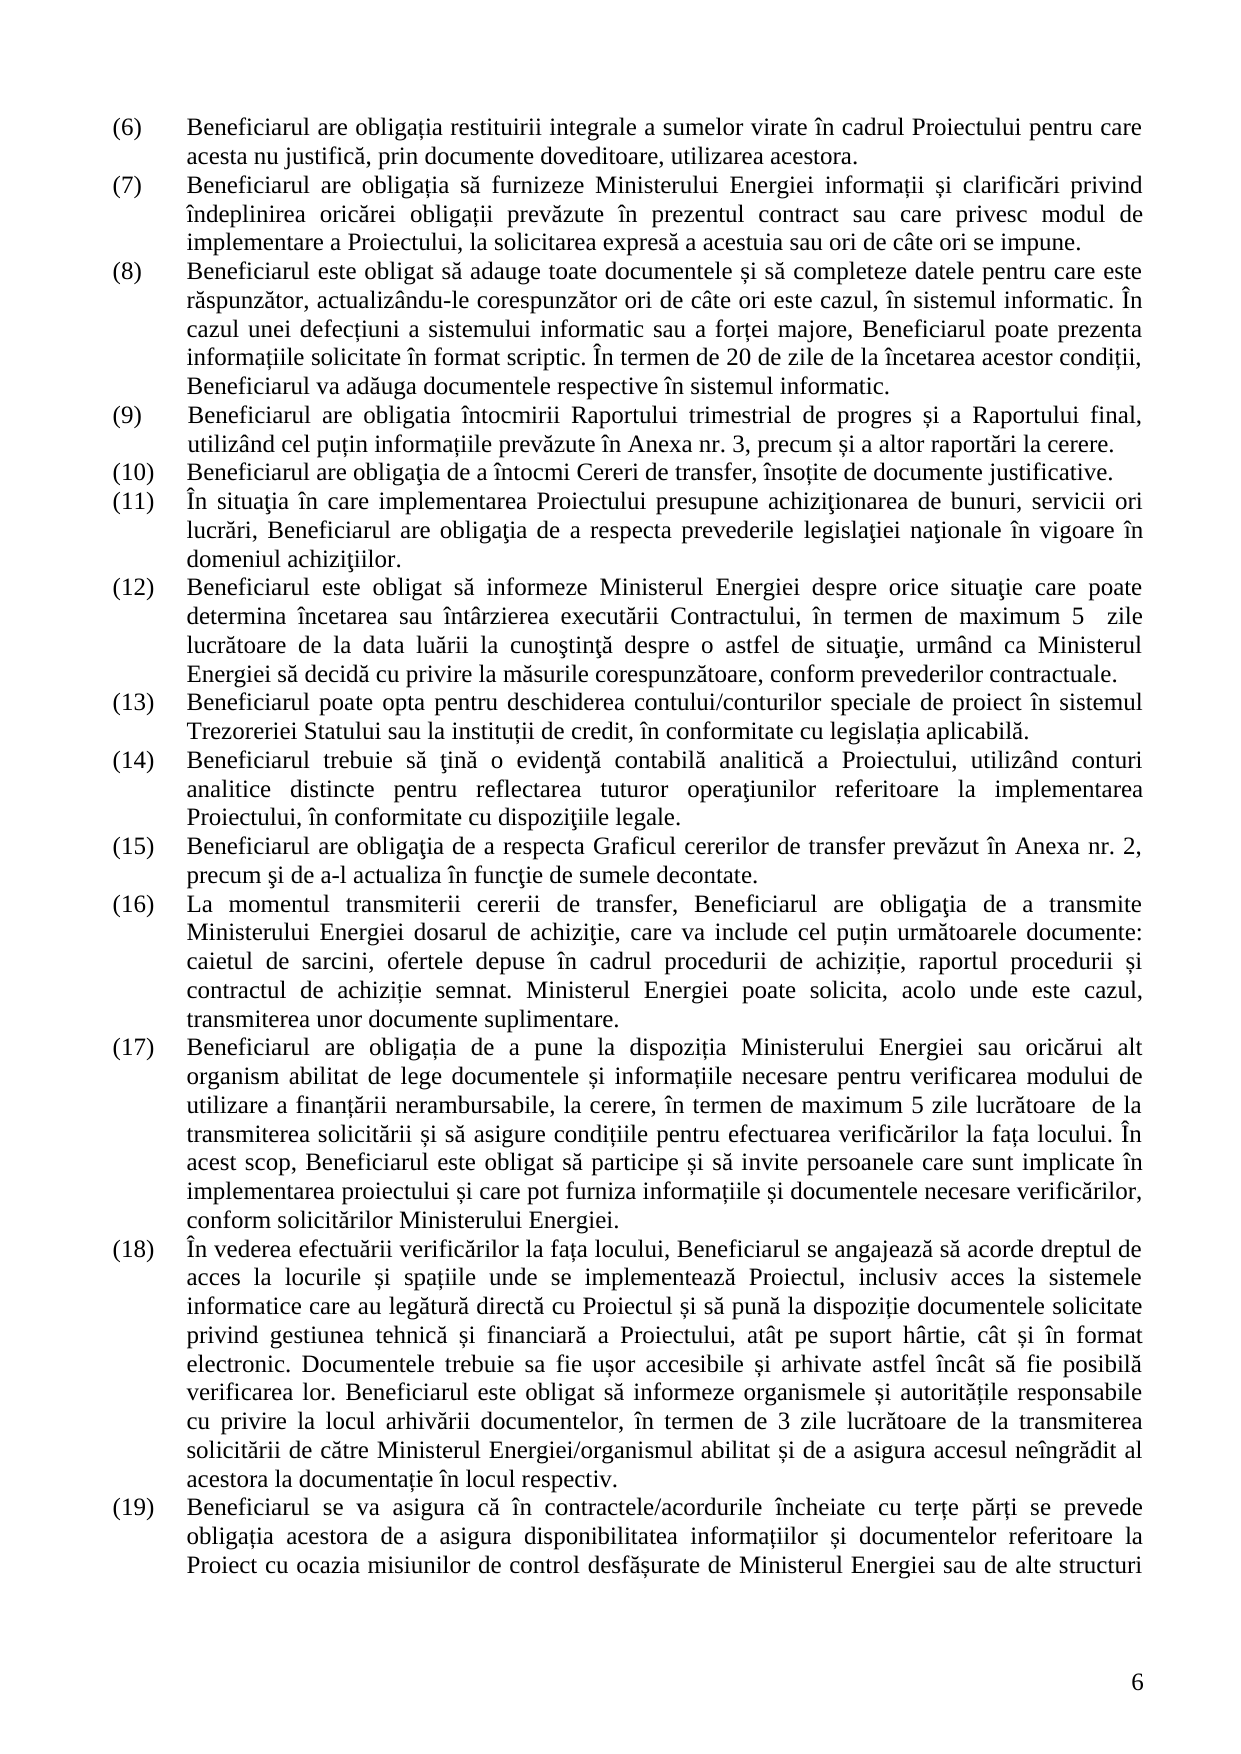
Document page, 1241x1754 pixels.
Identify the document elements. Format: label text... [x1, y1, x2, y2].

list Beneficiarul este obligat să adauge toate documentele și să completeze datele pentru care este răspunzător, actualizându-le corespunzător ori de câte ori este cazul, în sistemul informatic. În cazul unei defecțiuni a sistemului informatic sau a forței majore, Beneficiarul poate prezenta informațiile solicitate în format scriptic. În termen de 20 de zile de la încetarea acestor condiții, Beneficiarul va adăuga documentele respective în sistemul informatic. [112, 256, 1144, 400]
list În vederea efectuării verificărilor la fața locului, Beneficiarul se angajează să acorde dreptul de acces la locurile și spațiile unde se implementează Proiectul, inclusiv acces la sistemele informatice care au legătură directă cu Proiectul și să pună la dispoziție documentele solicitate privind gestiunea tehnică și financiară a Proiectului, atât pe suport hârtie, cât și în format electronic. Documentele trebuie sa fie ușor accesibile și arhivate astfel încât să fie posibilă verificarea lor. Beneficiarul este obligat să informeze organismele și autoritățile responsabile cu privire la locul arhivării documentelor, în termen de 3 zile lucrătoare de la transmiterea solicitării de către Ministerul Energiei/organismul abilitat și de a asigura accesul neîngrădit al acestora la documentație în locul respectiv. [112, 1234, 1144, 1492]
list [112, 1492, 1144, 1579]
list Beneficiarul are obligatia întocmirii Raportului trimestrial de progres și a Raportului final, utilizând cel puțin informațiile prevăzute în Anexa nr. 3, precum și a altor raportări la cerere. [112, 400, 1144, 457]
list Beneficiarul are obligaţia de a respecta Graficul cererilor de transfer prevăzut în Anexa nr. 2, precum şi de a-l actualiza în funcţie de sumele decontate. [112, 831, 1144, 889]
list Beneficiarul are obligația restituirii integrale a sumelor virate în cadrul Proiectului pentru care acesta nu justifică, prin documente doveditoare, utilizarea acestora. [112, 112, 1144, 170]
list La momentul transmiterii cererii de transfer, Beneficiarul are obligaţia de a transmite Ministerului Energiei dosarul de achiziţie, care va include cel puțin următoarele documente: caietul de sarcini, ofertele depuse în cadrul procedurii de achiziție, raportul procedurii și contractul de achiziție semnat. Ministerul Energiei poate solicita, acolo unde este cazul, transmiterea unor documente suplimentare. [112, 889, 1144, 1032]
list Beneficiarul are obligația de a pune la dispoziția Ministerului Energiei sau oricărui alt organism abilitat de lege documentele și informațiile necesare pentru verificarea modului de utilizare a finanțării nerambursabile, la cerere, în termen de maximum 5 zile lucrătoare de la transmiterea solicitării și să asigure condițiile pentru efectuarea verificărilor la fața locului. În acest scop, Beneficiarul este obligat să participe și să invite persoanele care sunt implicate în implementarea proiectului și care pot furniza informațiile și documentele necesare verificărilor, conform solicitărilor Ministerului Energiei. [112, 1032, 1144, 1234]
list Beneficiarul are obligația să furnizeze Ministerului Energiei informații și clarificări privind îndeplinirea oricărei obligații prevăzute în prezentul contract sau care privesc modul de implementare a Proiectului, la solicitarea expresă a acestuia sau ori de câte ori se impune. [112, 170, 1144, 256]
list În situaţia în care implementarea Proiectului presupune achiziţionarea de bunuri, servicii ori lucrări, Beneficiarul are obligaţia de a respecta prevederile legislaţiei naţionale în vigoare în domeniul achiziţiilor. [112, 486, 1144, 572]
list Beneficiarul este obligat să informeze Ministerul Energiei despre orice situaţie care poate determina încetarea sau întârzierea executării Contractului, în termen de maximum 5 zile lucrătoare de la data luării la cunoştinţă despre o astfel de situaţie, urmând ca Ministerul Energiei să decidă cu privire la măsurile corespunzătoare, conform prevederilor contractuale. [112, 572, 1144, 687]
list Beneficiarul are obligaţia de a întocmi Cereri de transfer, însoțite de documente justificative. [112, 457, 1144, 486]
list Beneficiarul poate opta pentru deschiderea contului/conturilor speciale de proiect în sistemul Trezoreriei Statului sau la instituții de credit, în conformitate cu legislația aplicabilă. [112, 687, 1144, 745]
list Beneficiarul trebuie să ţină o evidenţă contabilă analitică a Proiectului, utilizând conturi analitice distincte pentru reflectarea tuturor operaţiunilor referitoare la implementarea Proiectului, în conformitate cu dispoziţiile legale. [112, 745, 1144, 831]
